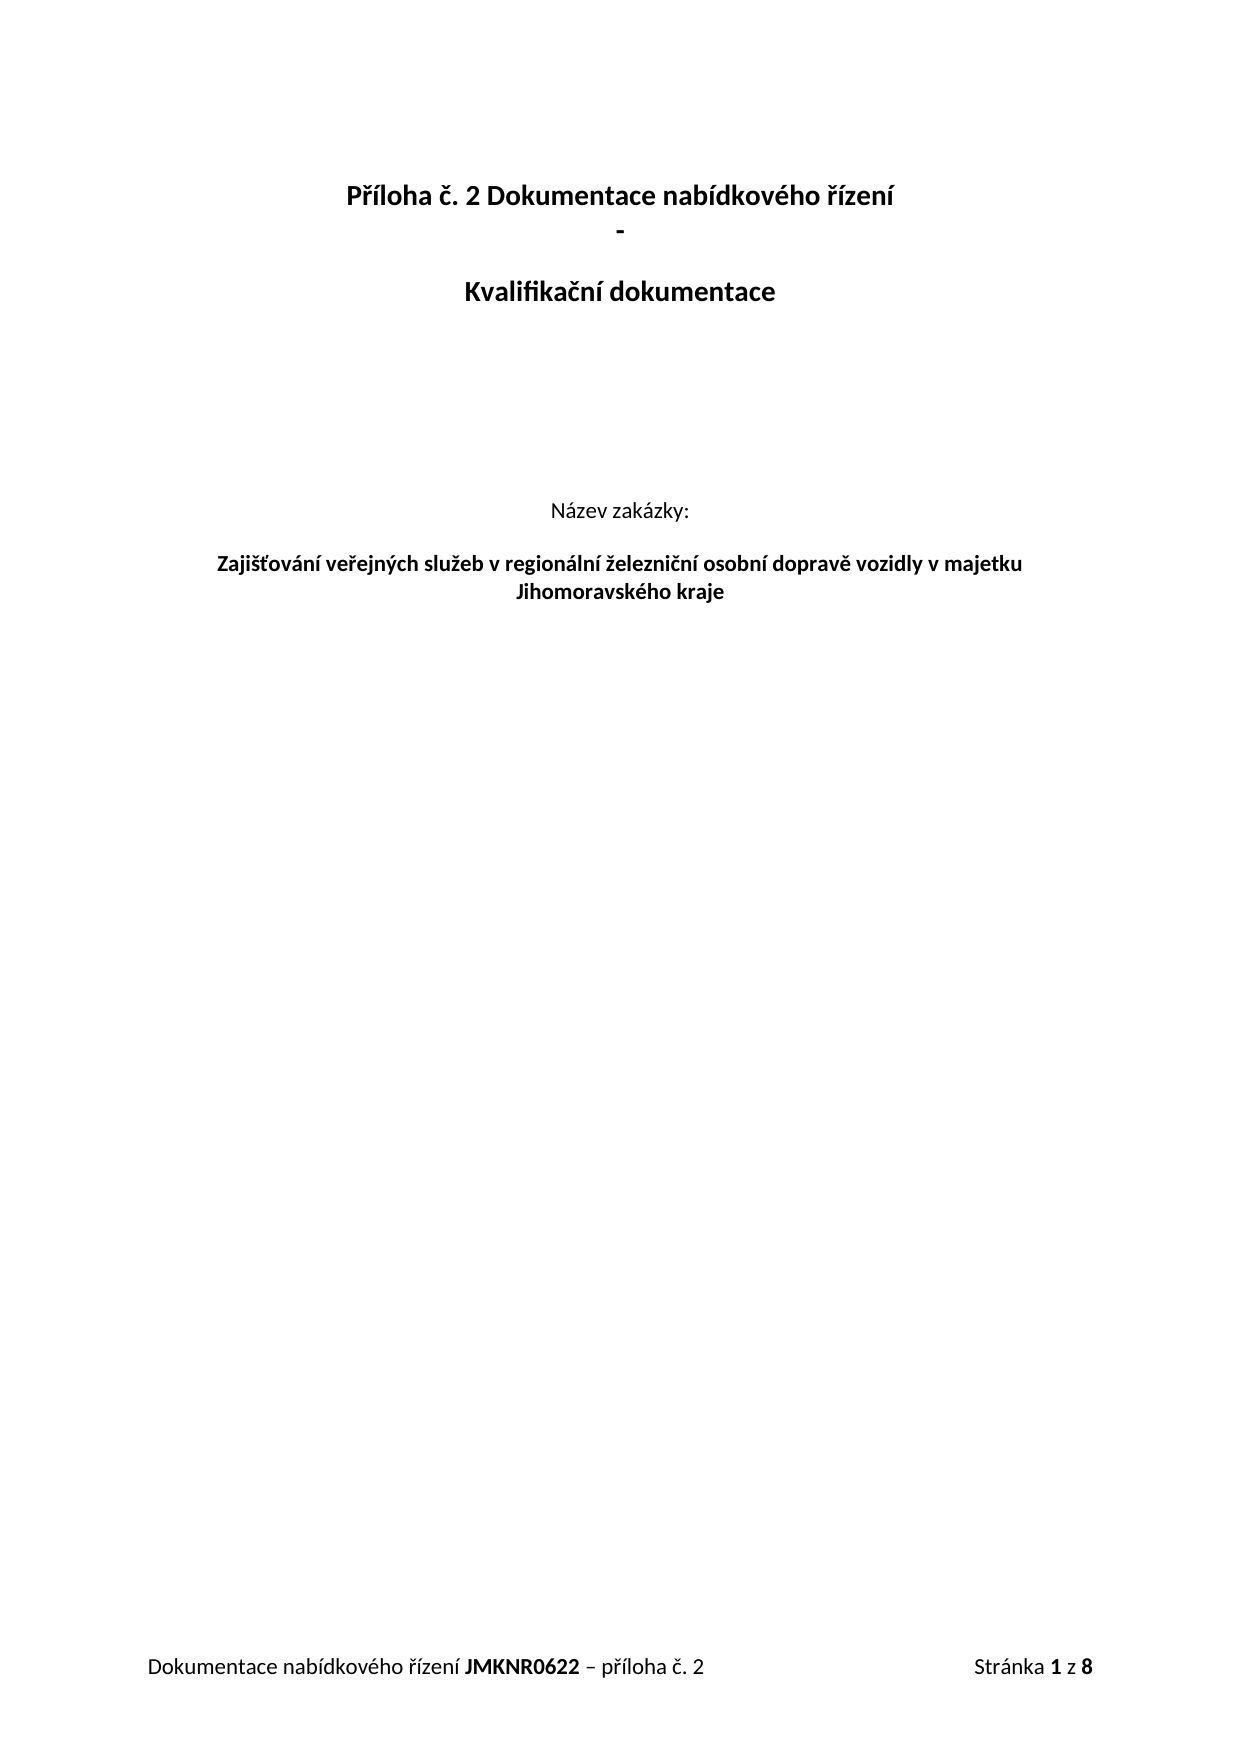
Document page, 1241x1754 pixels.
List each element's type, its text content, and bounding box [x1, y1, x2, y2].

text Příloha č. 2 Dokumentace nabídkového řízení [148, 177, 1093, 212]
text Kvalifikační dokumentace [148, 273, 1093, 309]
text - [148, 212, 1093, 248]
text Zajišťování veřejných služeb v regionální železniční osobní dopravě vozidly v majetku Jihomoravského kraje [148, 549, 1093, 605]
text Název zakázky: [148, 496, 1093, 524]
